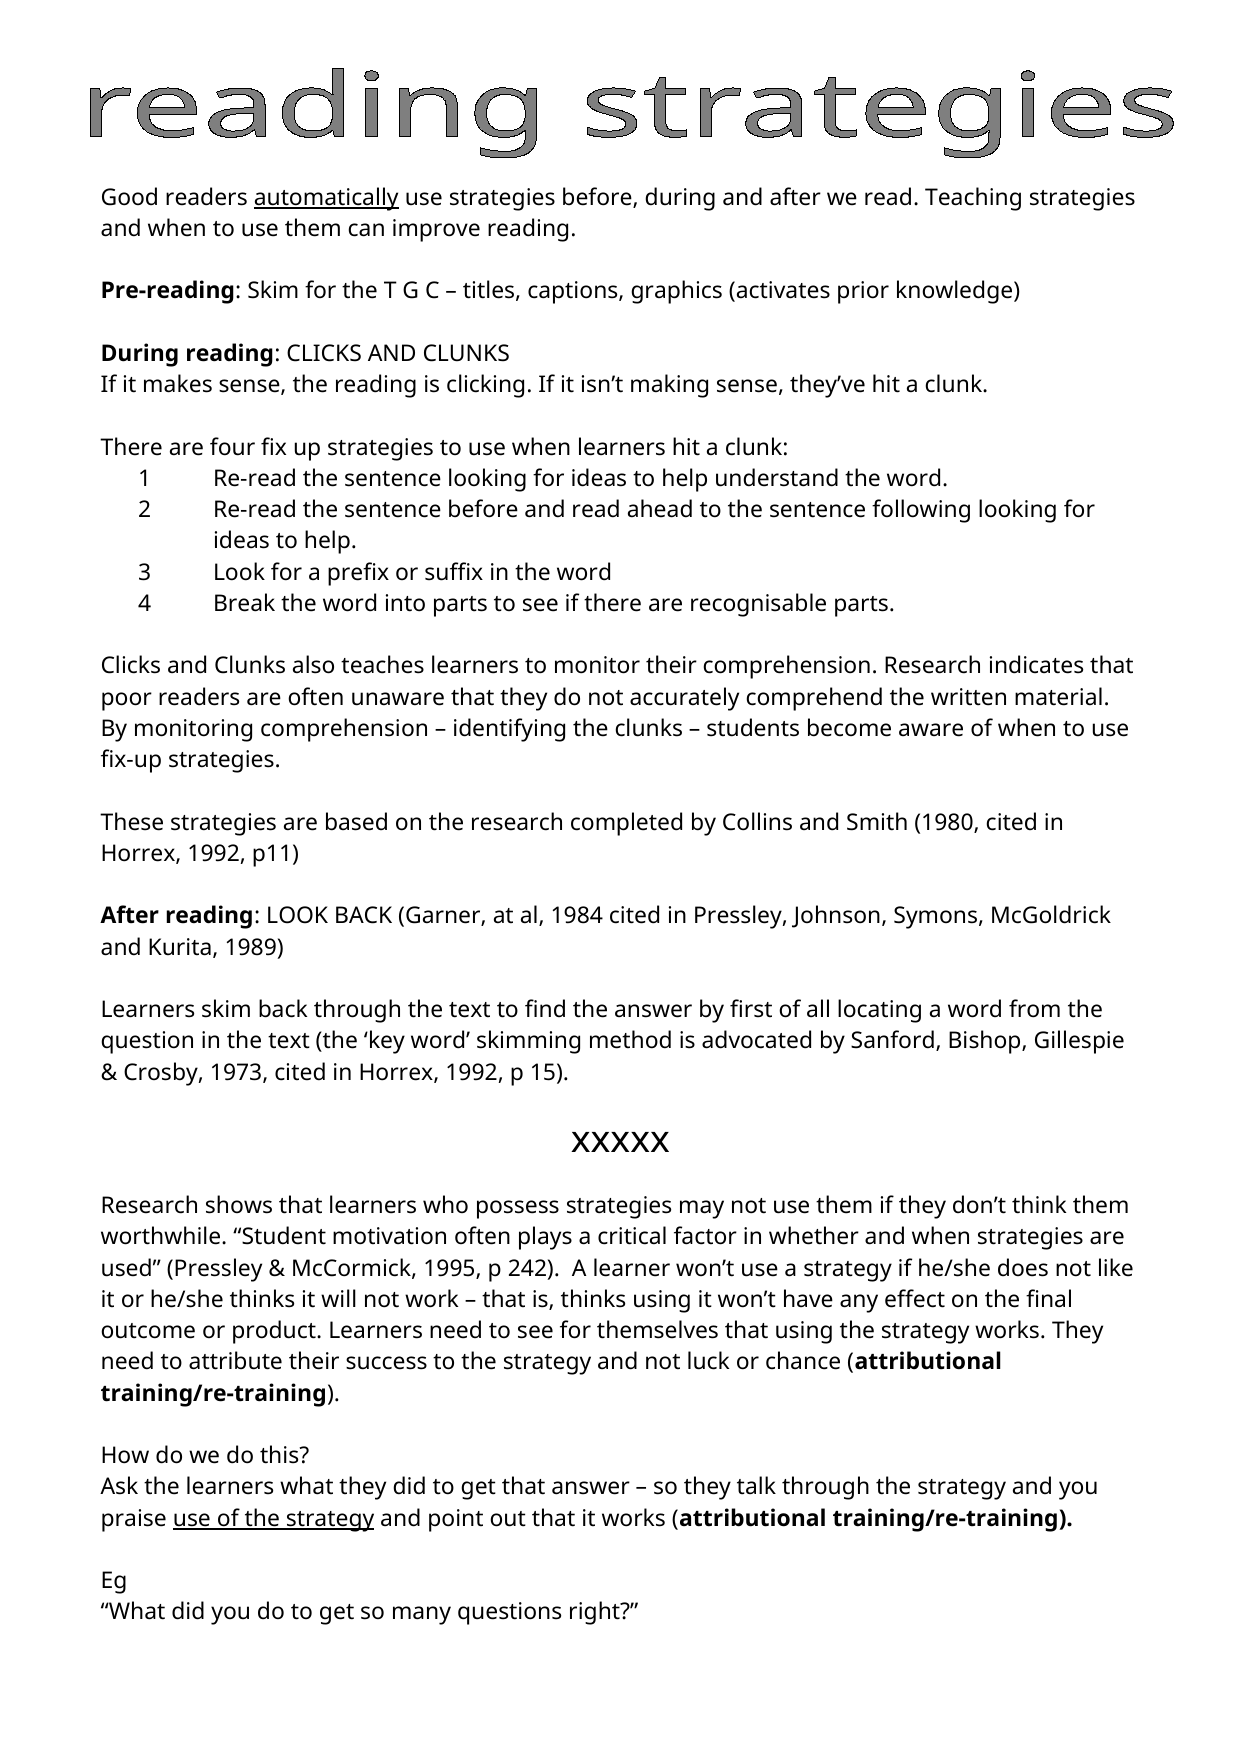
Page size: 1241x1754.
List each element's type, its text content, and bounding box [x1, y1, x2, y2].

list Look for a prefix or suffix in the word [138, 556, 1140, 587]
text How do we do this? [100, 1439, 1140, 1470]
text These strategies are based on the research completed by Collins and Smith (1980, cited in Horrex, 1992, p11) [100, 806, 1140, 868]
text Learners skim back through the text to find the answer by first of all locating a word from the question in the text (the ‘key word’ skimming method is advocated by Sanford, Bishop, Gillespie & Crosby, 1973, cited in Horrex, 1992, p 15). [100, 993, 1140, 1087]
text “What did you do to get so many questions right?” [100, 1595, 1140, 1626]
text Pre-reading: Skim for the T G C – titles, captions, graphics (activates prior knowledge) [100, 274, 1140, 306]
text Research shows that learners who possess strategies may not use them if they don’t think them worthwhile. “Student motivation often plays a critical factor in whether and when strategies are used” (Pressley & McCormick, 1995, p 242). A learner won’t use a strategy if he/she does not like it or he/she thinks it will not work – that is, thinks using it won’t have any effect on the final outcome or product. Learners need to see for themselves that using the strategy works. They need to attribute their success to the strategy and not luck or chance (attributional training/re-training). [100, 1189, 1140, 1408]
text Eg [100, 1564, 1140, 1595]
text xxxxx [100, 1112, 1140, 1163]
text Ask the learners what they did to get that answer – so they talk through the strategy and you praise use of the strategy and point out that it works (attributional training/re-training). [100, 1470, 1140, 1533]
text During reading: CLICKS AND CLUNKS [100, 337, 1140, 368]
text Clicks and Clunks also teaches learners to monitor their comprehension. Research indicates that poor readers are often unaware that they do not accurately comprehend the written material. By monitoring comprehension – identifying the clunks – students become aware of when to use fix-up strategies. [100, 649, 1140, 774]
text If it makes sense, the reading is clicking. If it isn’t making sense, they’ve hit a clunk. [100, 368, 1140, 399]
list Re-read the sentence looking for ideas to help understand the word. [138, 462, 1140, 493]
text Good readers automatically use strategies before, during and after we read. Teaching strategies and when to use them can improve reading. [100, 118, 1140, 243]
list Re-read the sentence before and read ahead to the sentence following looking for ideas to help. [138, 493, 1140, 556]
text After reading: LOOK BACK (Garner, at al, 1984 cited in Pressley, Johnson, Symons, McGoldrick and Kurita, 1989) [100, 899, 1140, 962]
list Break the word into parts to see if there are recognisable parts. [138, 587, 1140, 618]
text There are four fix up strategies to use when learners hit a clunk: [100, 431, 1140, 462]
